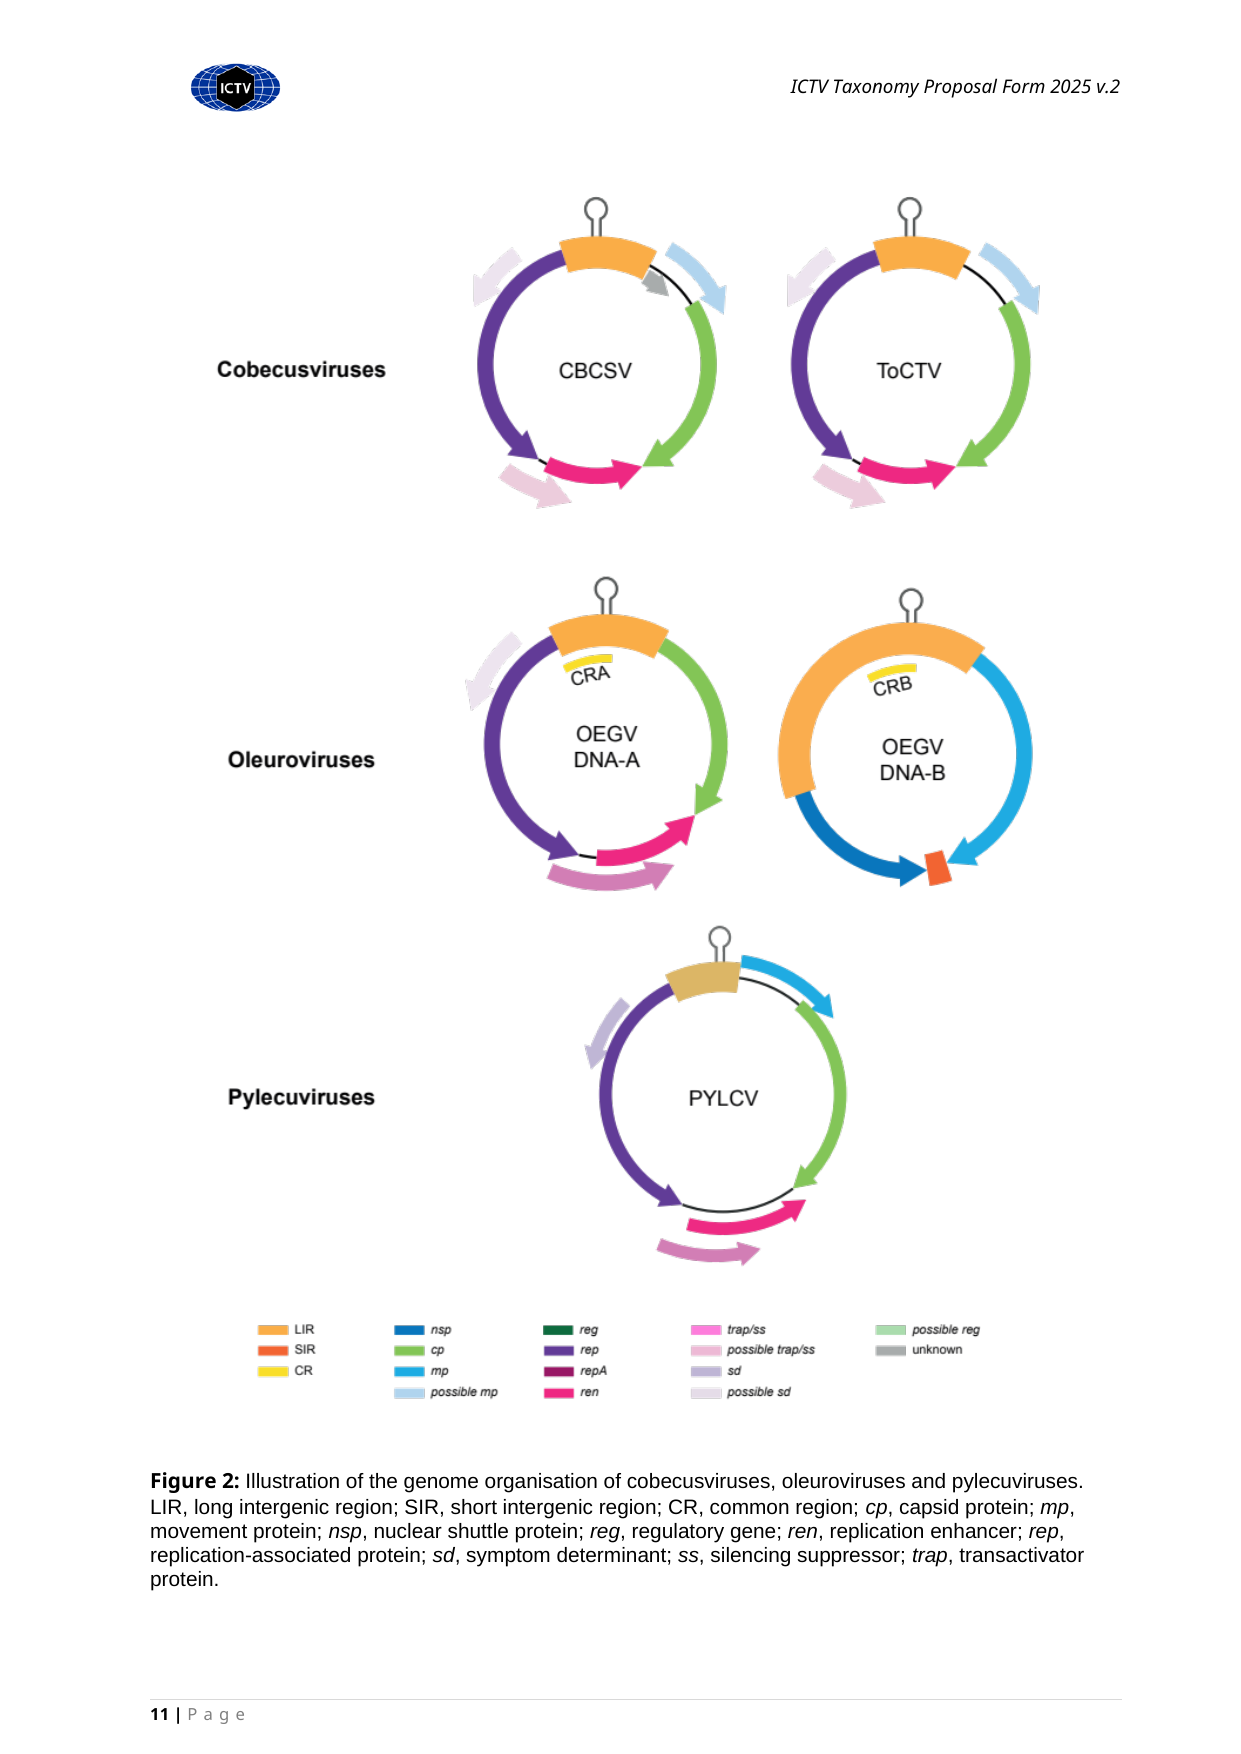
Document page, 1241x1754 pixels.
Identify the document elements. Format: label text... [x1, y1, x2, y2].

picture [190, 56, 282, 113]
text Figure 2: Illustration of the genome organisation of cobecusviruses, oleuroviruses and pylecuviruses. LIR, long intergenic region; SIR, short intergenic region; CR, common region; cp, capsid protein; mp, movement protein; nsp, nuclear shuttle protein; reg, regulatory gene; ren, replication enhancer; rep, replication-associated protein; sd, symptom determinant; ss, silencing suppressor; trap, transactivator protein. [150, 1466, 1122, 1591]
